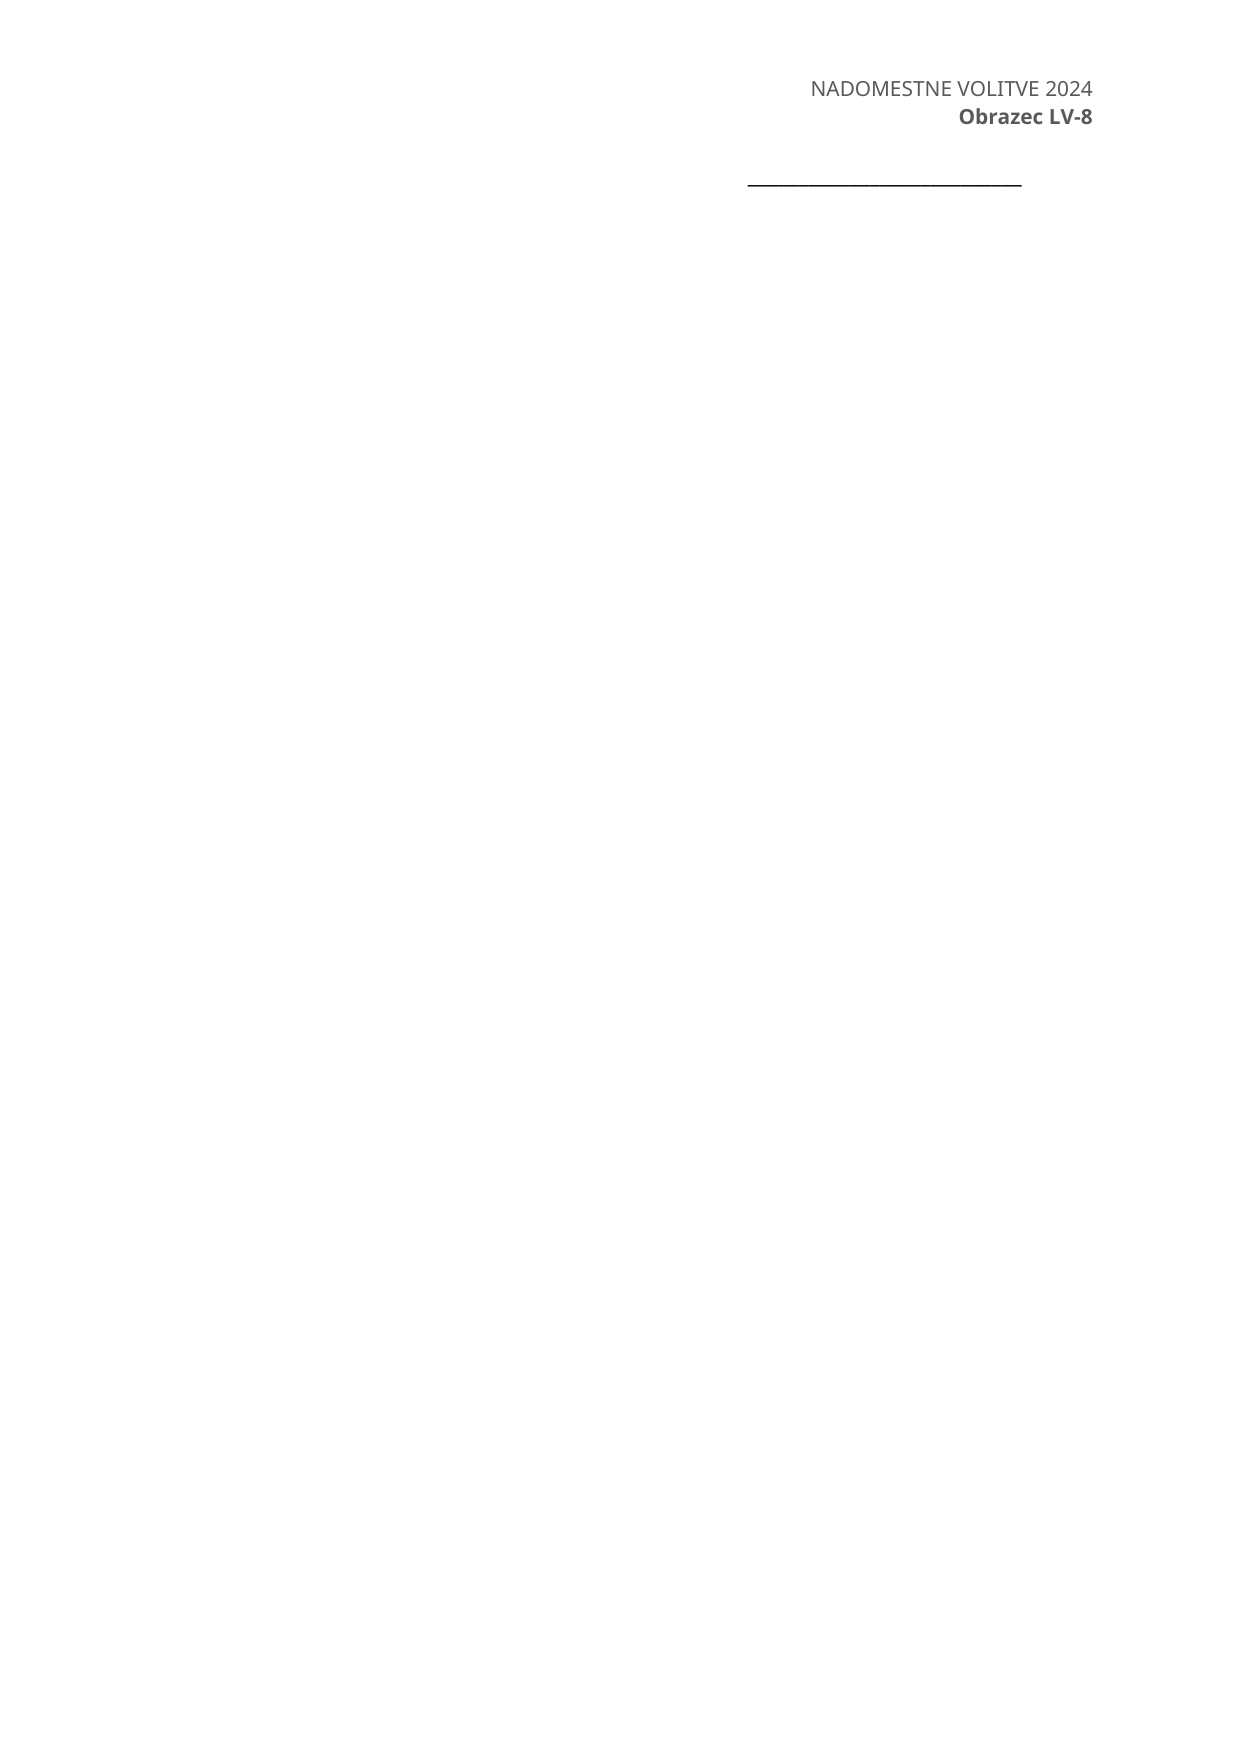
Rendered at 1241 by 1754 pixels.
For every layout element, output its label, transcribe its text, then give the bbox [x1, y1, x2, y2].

text ___________________________ [148, 159, 1093, 191]
